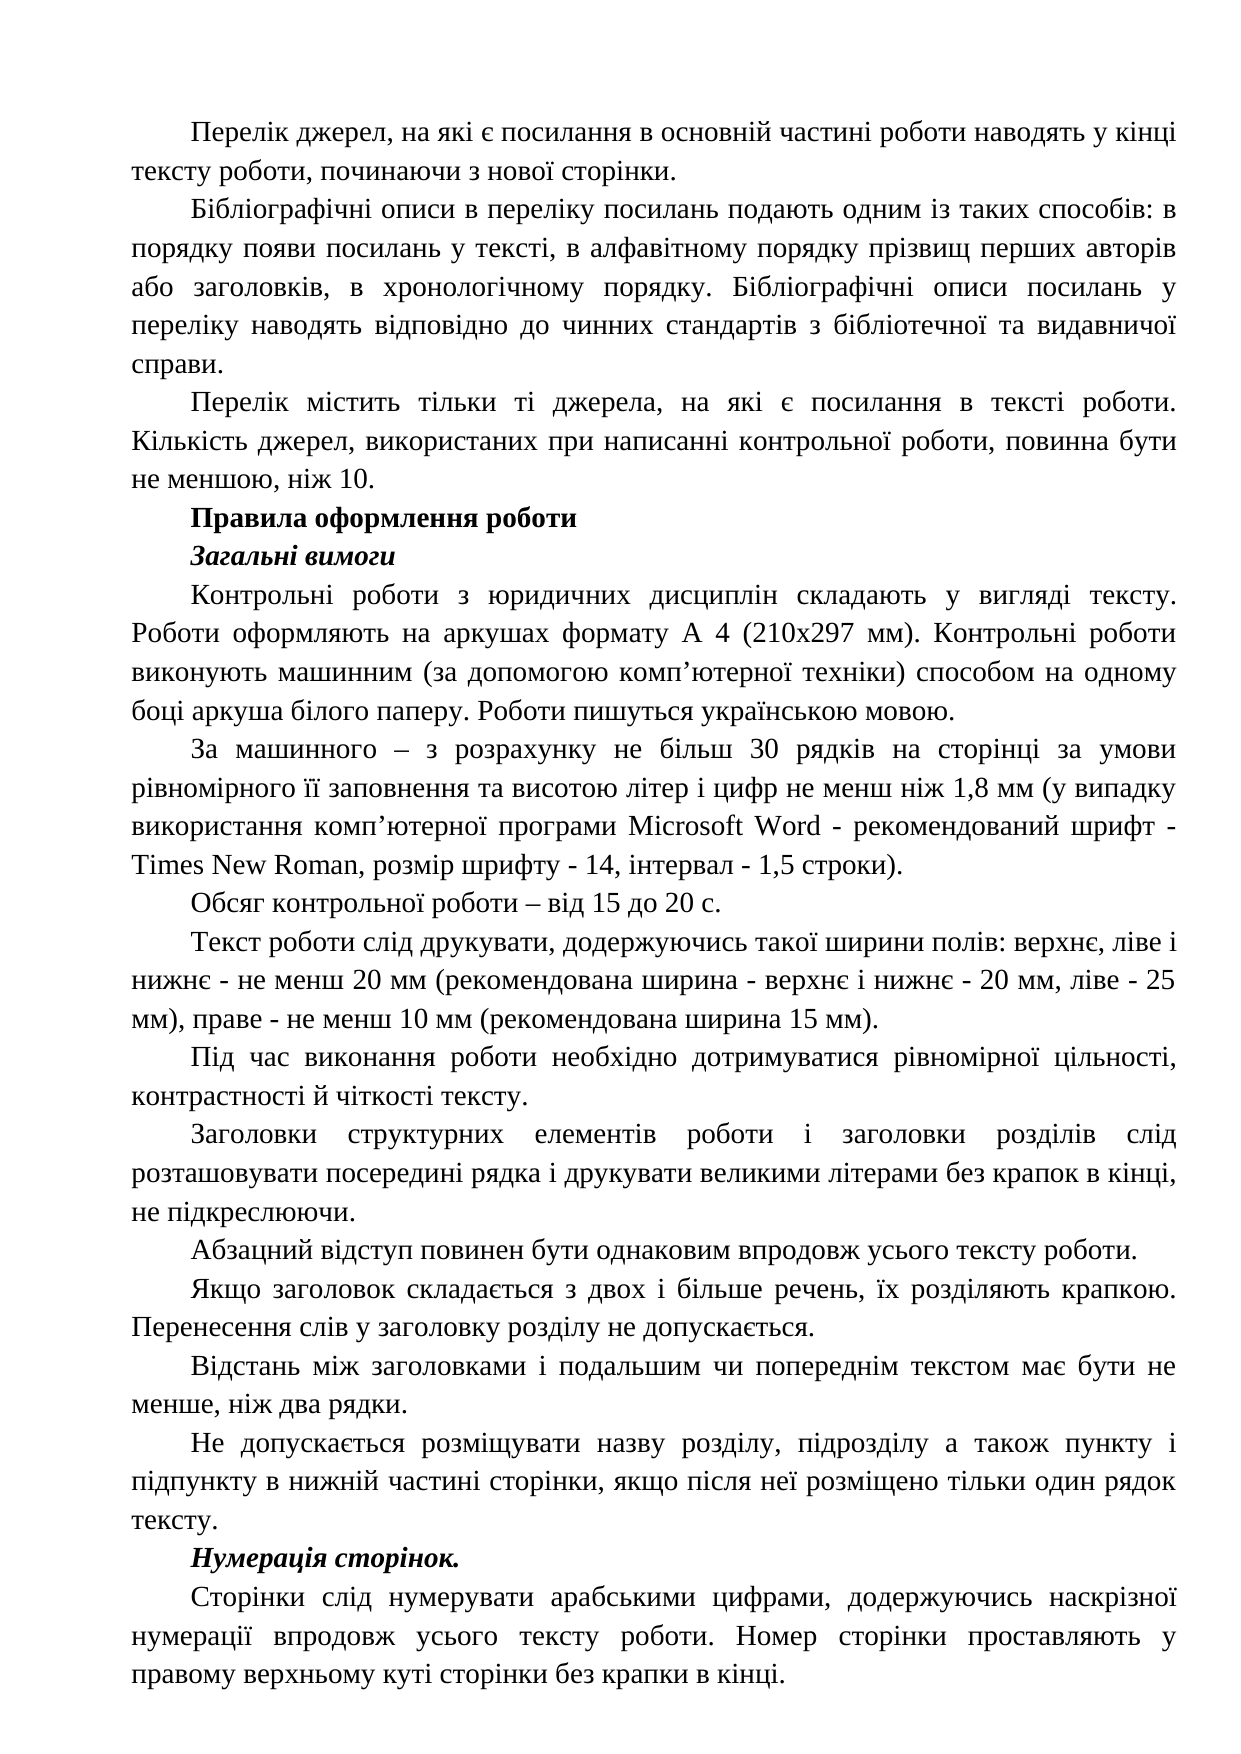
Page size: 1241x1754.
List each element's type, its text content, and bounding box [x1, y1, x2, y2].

text Нумерація сторінок. [131, 1541, 1178, 1574]
text Текст роботи слід друкувати, додержуючись такої ширини полів: верхнє, ліве і нижнє - не менш 20 мм (рекомендована ширина - верхнє і нижнє - 20 мм, ліве - 25 мм), праве - не менш 10 мм (рекомендована ширина 15 мм). [131, 924, 1178, 1034]
text Обсяг контрольної роботи – від 15 до 20 с. [131, 885, 1178, 919]
text Сторінки слід нумерувати арабськими цифрами, додержуючись наскрізної нумерації впродовж усього тексту роботи. Номер сторінки проставляють у правому верхньому куті сторінки без крапки в кінці. [131, 1579, 1178, 1690]
text Заголовки структурних елементів роботи і заголовки розділів слід розташовувати посередині рядка і друкувати великими літерами без крапок в кінці, не підкреслюючи. [131, 1117, 1178, 1227]
text Перелік джерел, на які є посилання в основній частині роботи наводять у кінці тексту роботи, починаючи з нової сторінки. [131, 114, 1178, 187]
text Під час виконання роботи необхідно дотримуватися рівномірної цільності, контрастності й чіткості тексту. [131, 1039, 1178, 1112]
text Не допускається розміщувати назву розділу, підрозділу а також пункту і підпункту в нижній частині сторінки, якщо після неї розміщено тільки один рядок тексту. [131, 1425, 1178, 1536]
text Якщо заголовок складається з двох і більше речень, їх розділяють крапкою. Перенесення слів у заголовку розділу не допускається. [131, 1271, 1178, 1343]
text Перелік містить тільки ті джерела, на які є посилання в тексті роботи. Кількість джерел, використаних при написанні контрольної роботи, повинна бути не меншою, ніж 10. [131, 384, 1178, 495]
text Бібліографічні описи в переліку посилань подають одним із таких способів: в порядку появи посилань у тексті, в алфавітному порядку прізвищ перших авторів або заголовків, в хронологічному порядку. Бібліографічні описи посилань у переліку наводять відповідно до чинних стандартів з бібліотечної та видавничої справи. [131, 192, 1178, 379]
text Контрольні роботи з юридичних дисциплін складають у вигляді тексту. Роботи оформляють на аркушах формату А 4 (210х297 мм). Контрольні роботи виконують машинним (за допомогою комп’ютерної техніки) способом на одному боці аркуша білого паперу. Роботи пишуться українською мовою. [131, 577, 1178, 726]
text Абзацний відступ повинен бути однаковим впродовж усього тексту роботи. [131, 1232, 1178, 1266]
text Правила оформлення роботи [131, 500, 1178, 533]
text За машинного – з розрахунку не більш 30 рядків на сторінці за умови рівномірного її заповнення та висотою літер і цифр не менш ніж 1,8 мм (у випадку використання комп’ютерної програми Microsoft Word - рекомендований шрифт - Times New Roman, розмір шрифту - 14, інтервал - 1,5 строки). [131, 731, 1178, 880]
text Загальні вимоги [131, 538, 1178, 572]
text Відстань між заголовками і подальшим чи попереднім текстом має бути не менше, ніж два рядки. [131, 1348, 1178, 1420]
